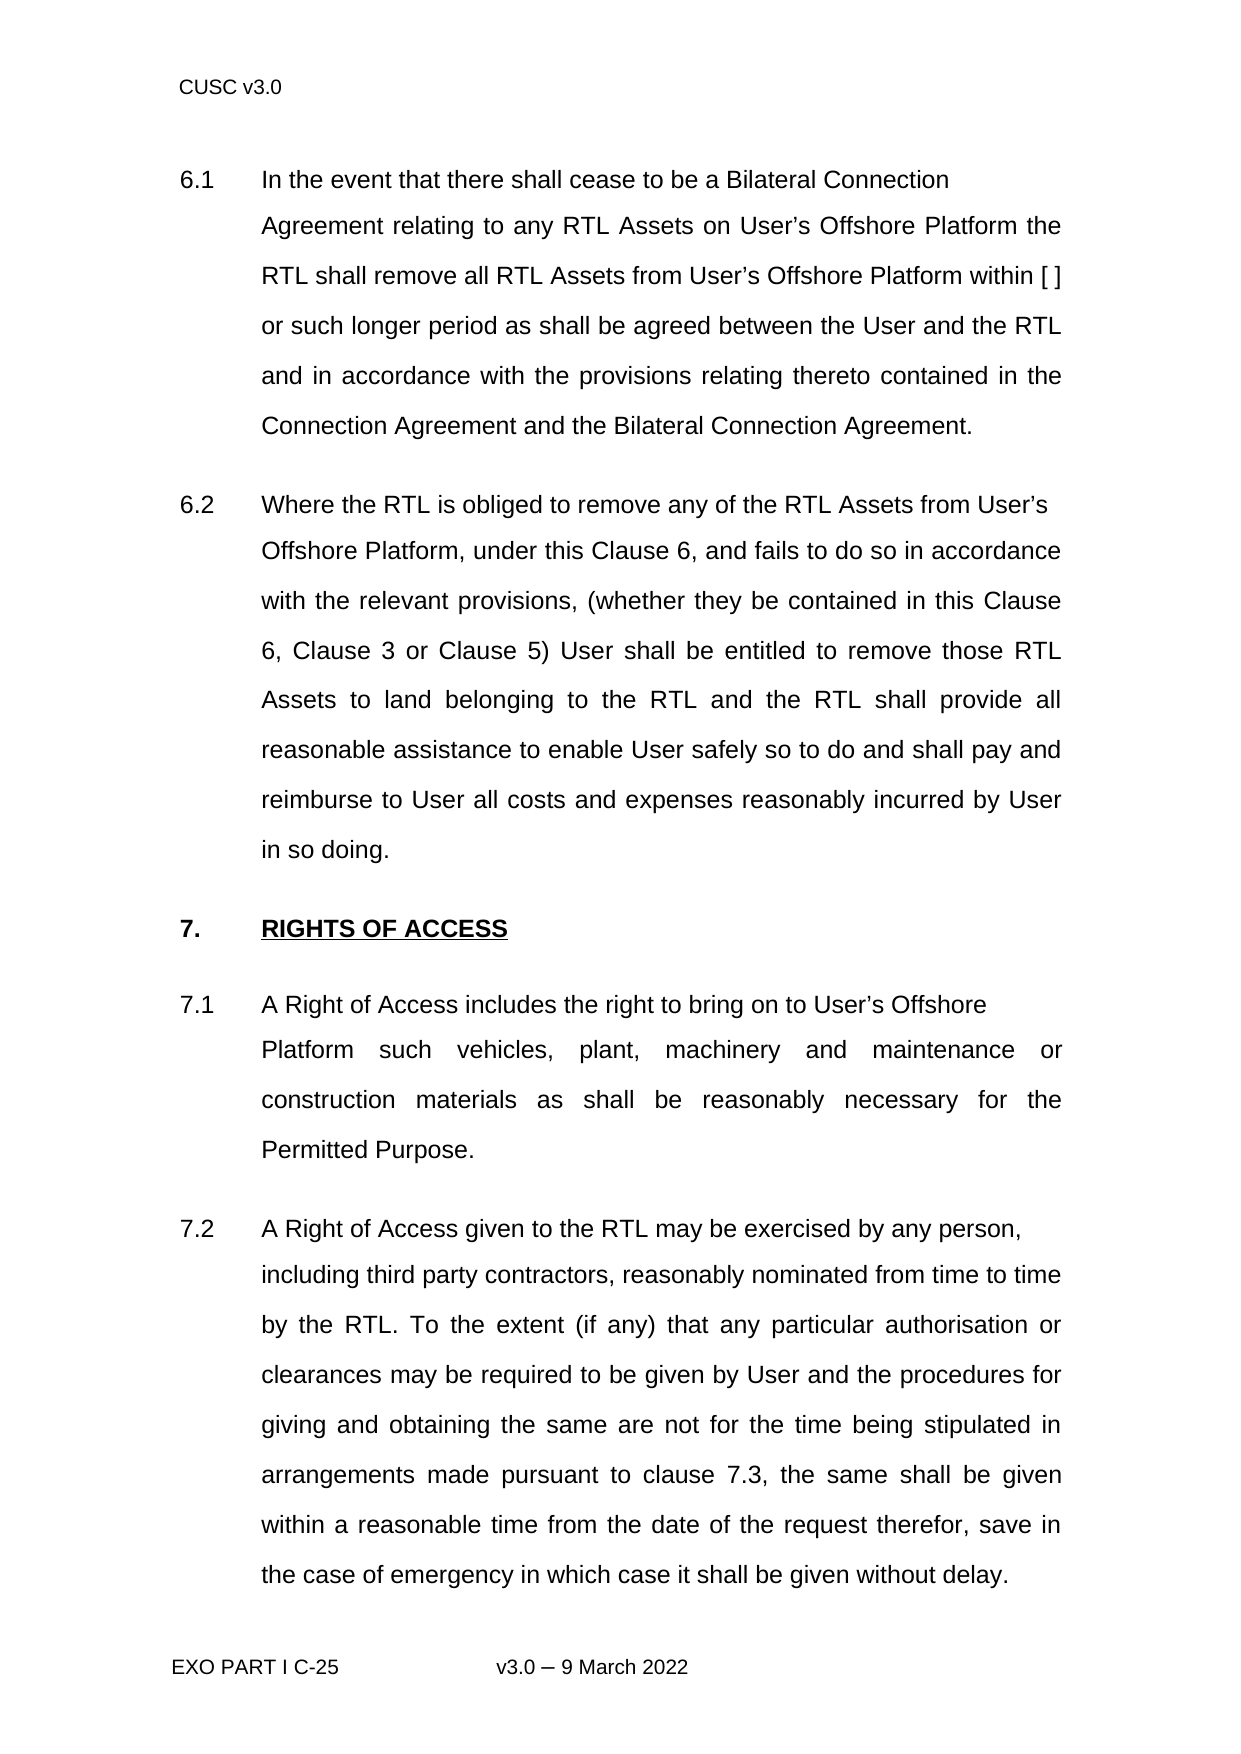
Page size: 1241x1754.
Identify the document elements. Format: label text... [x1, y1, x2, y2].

text 7.1 A Right of Access includes the right to bring on to User’s Offshore [178, 990, 1071, 1019]
text EXO PART I C-25 v3.0 – 9 March 2022 [171, 1654, 1071, 1680]
text CUSC v3.0 [178, 75, 1071, 99]
text Agreement relating to any RTL Assets on User’s Offshore Platform the RTL shall remove all RTL Assets from User’s Offshore Platform within [ ] or such longer period as shall be agreed between the User and the RTL and in accordance with the provisions relating thereto contained in the Connection Agreement and the Bilateral Connection Agreement. [261, 194, 1063, 444]
text 6.2 Where the RTL is obliged to remove any of the RTL Assets from User’s [178, 490, 1071, 519]
text Offshore Platform, under this Clause 6, and fails to do so in accordance with the relevant provisions, (whether they be contained in this Clause 6, Clause 3 or Clause 5) User shall be entitled to remove those RTL Assets to land belonging to the RTL and the RTL shall provide all reasonable assistance to enable User safely so to do and shall pay and reimburse to User all costs and expenses reasonably incurred by User in so doing. [261, 519, 1063, 869]
text 6.1 In the event that there shall cease to be a Bilateral Connection [178, 165, 1071, 194]
text Platform such vehicles, plant, machinery and maintenance or construction materials as shall be reasonably necessary for the Permitted Purpose. [261, 1019, 1063, 1169]
text 7. RIGHTS OF ACCESS [178, 915, 1071, 943]
text including third party contractors, reasonably nominated from time to time by the RTL. To the extent (if any) that any particular authorisation or clearances may be required to be given by User and the procedures for giving and obtaining the same are not for the time being stipulated in arrangements made pursuant to clause 7.3, the same shall be given within a reasonable time from the date of the request therefor, save in the case of emergency in which case it shall be given without delay. [261, 1244, 1063, 1594]
text 7.2 A Right of Access given to the RTL may be exercised by any person, [178, 1215, 1071, 1244]
